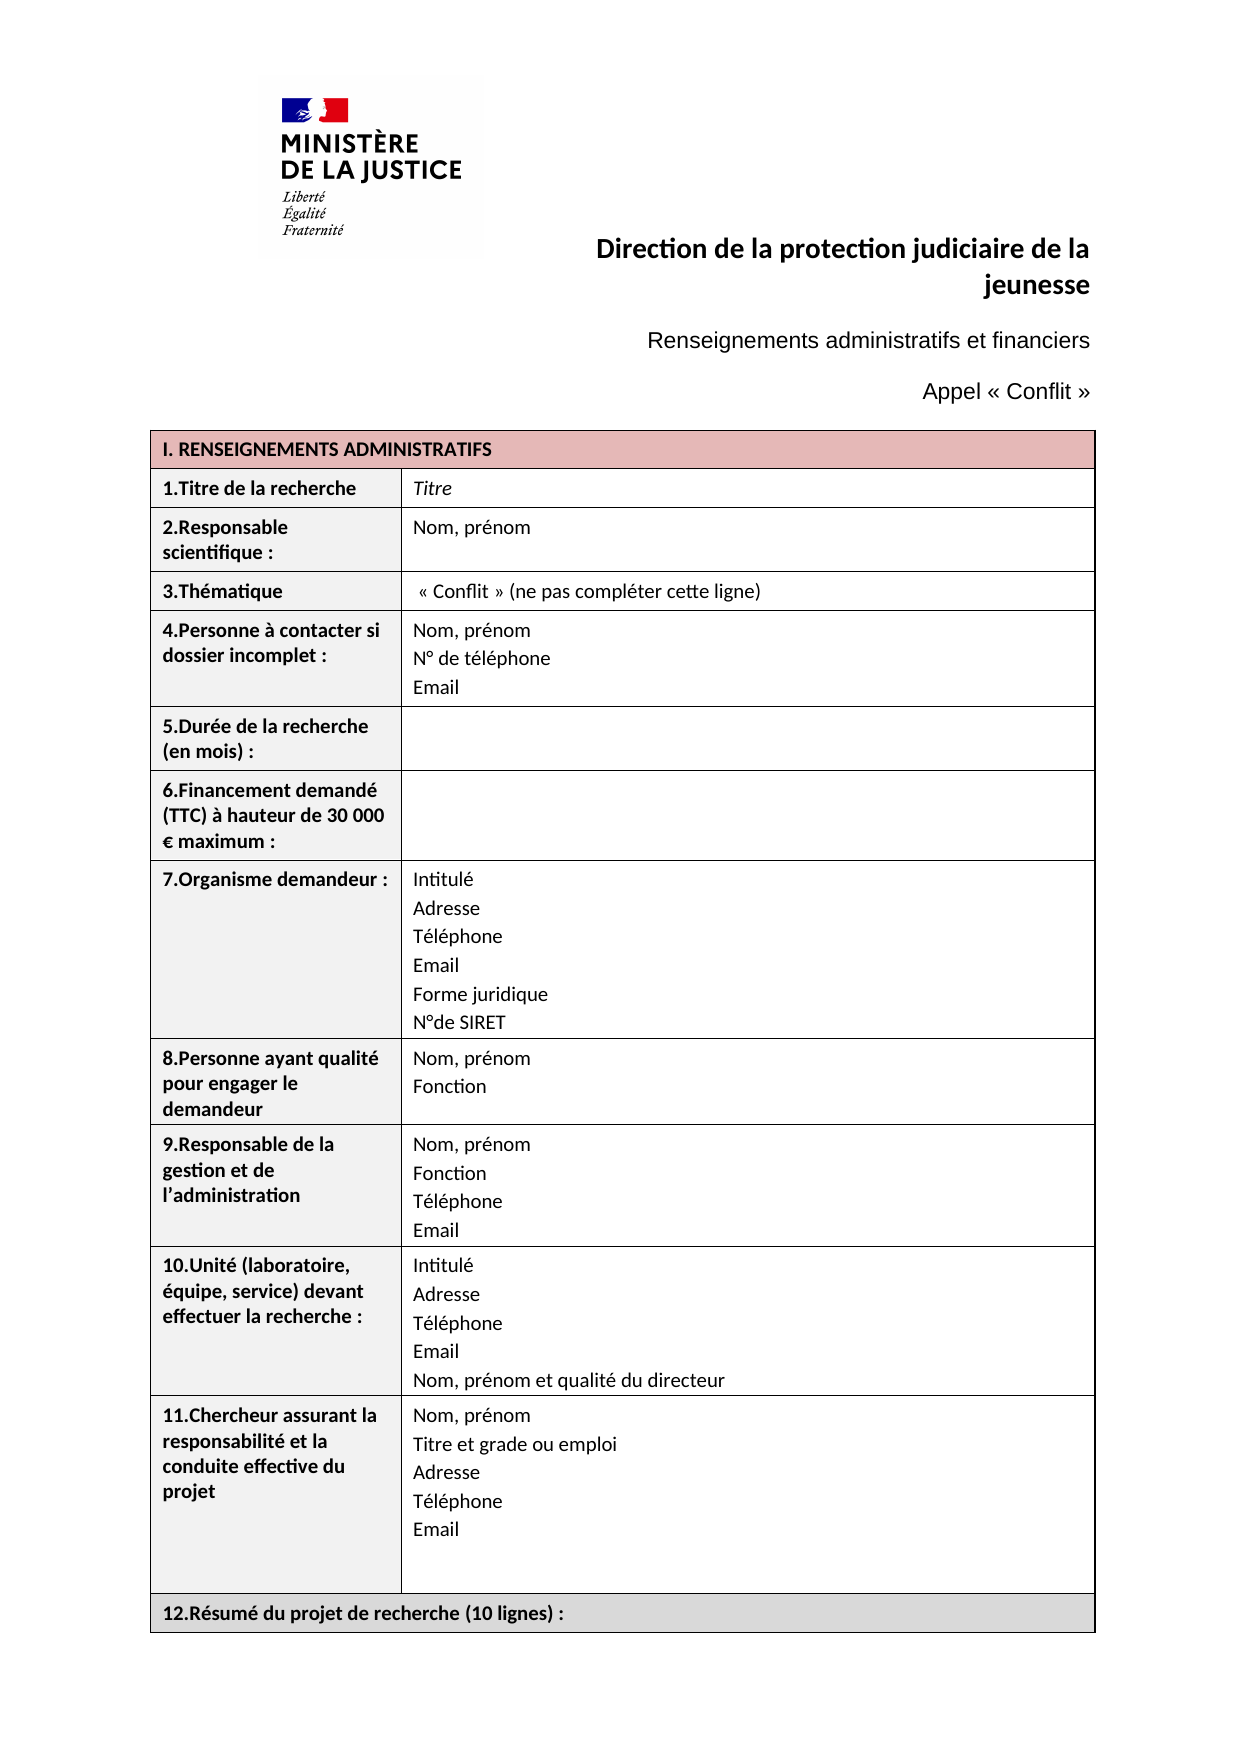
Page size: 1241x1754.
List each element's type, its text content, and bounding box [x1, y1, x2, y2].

table_header 12.Résumé du projet de recherche (10 lignes) : [151, 1594, 1094, 1632]
table_cell 11.Chercheur assurant la responsabilité et la conduite effective du projet [151, 1396, 401, 1593]
table_cell Titre [402, 469, 1094, 507]
table_cell 6.Financement demandé (TTC) à hauteur de 30 000 € maximum : [151, 771, 401, 859]
table_cell 3.Thématique [151, 572, 401, 610]
table_cell Nom, prénom Fonction [402, 1039, 1094, 1124]
table_cell [402, 771, 1094, 859]
table_cell Nom, prénom [402, 508, 1094, 571]
table_cell 4.Personne à contacter si dossier incomplet : [151, 611, 401, 706]
picture [258, 75, 485, 259]
table_cell Intitulé Adresse Téléphone Email Nom, prénom et qualité du directeur [402, 1247, 1094, 1395]
table_header Intitulé Adresse Téléphone Email Forme juridique N°de SIRET [402, 861, 1094, 1038]
table_cell 10.Unité (laboratoire, équipe, service) devant effectuer la recherche : [151, 1247, 401, 1395]
table_cell 8.Personne ayant qualité pour engager le demandeur [151, 1039, 401, 1124]
table_cell Nom, prénom Fonction Téléphone Email [402, 1125, 1094, 1246]
table_header I. RENSEIGNEMENTS ADMINISTRATIFS [151, 431, 1094, 468]
table_cell 5.Durée de la recherche (en mois) : [151, 707, 401, 770]
table_cell 9.Responsable de la gestion et de l’administration [151, 1125, 401, 1246]
table_cell 2.Responsable scientifique : [151, 508, 401, 571]
table_cell [402, 707, 1094, 770]
table_cell 1.Titre de la recherche [151, 469, 401, 507]
table_header 7.Organisme demandeur : [151, 861, 401, 1038]
table_cell Nom, prénom Titre et grade ou emploi Adresse Téléphone Email [402, 1396, 1094, 1593]
table_cell Nom, prénom N° de téléphone Email [402, 611, 1094, 706]
table_cell « Conflit » (ne pas compléter cette ligne) [402, 572, 1094, 610]
